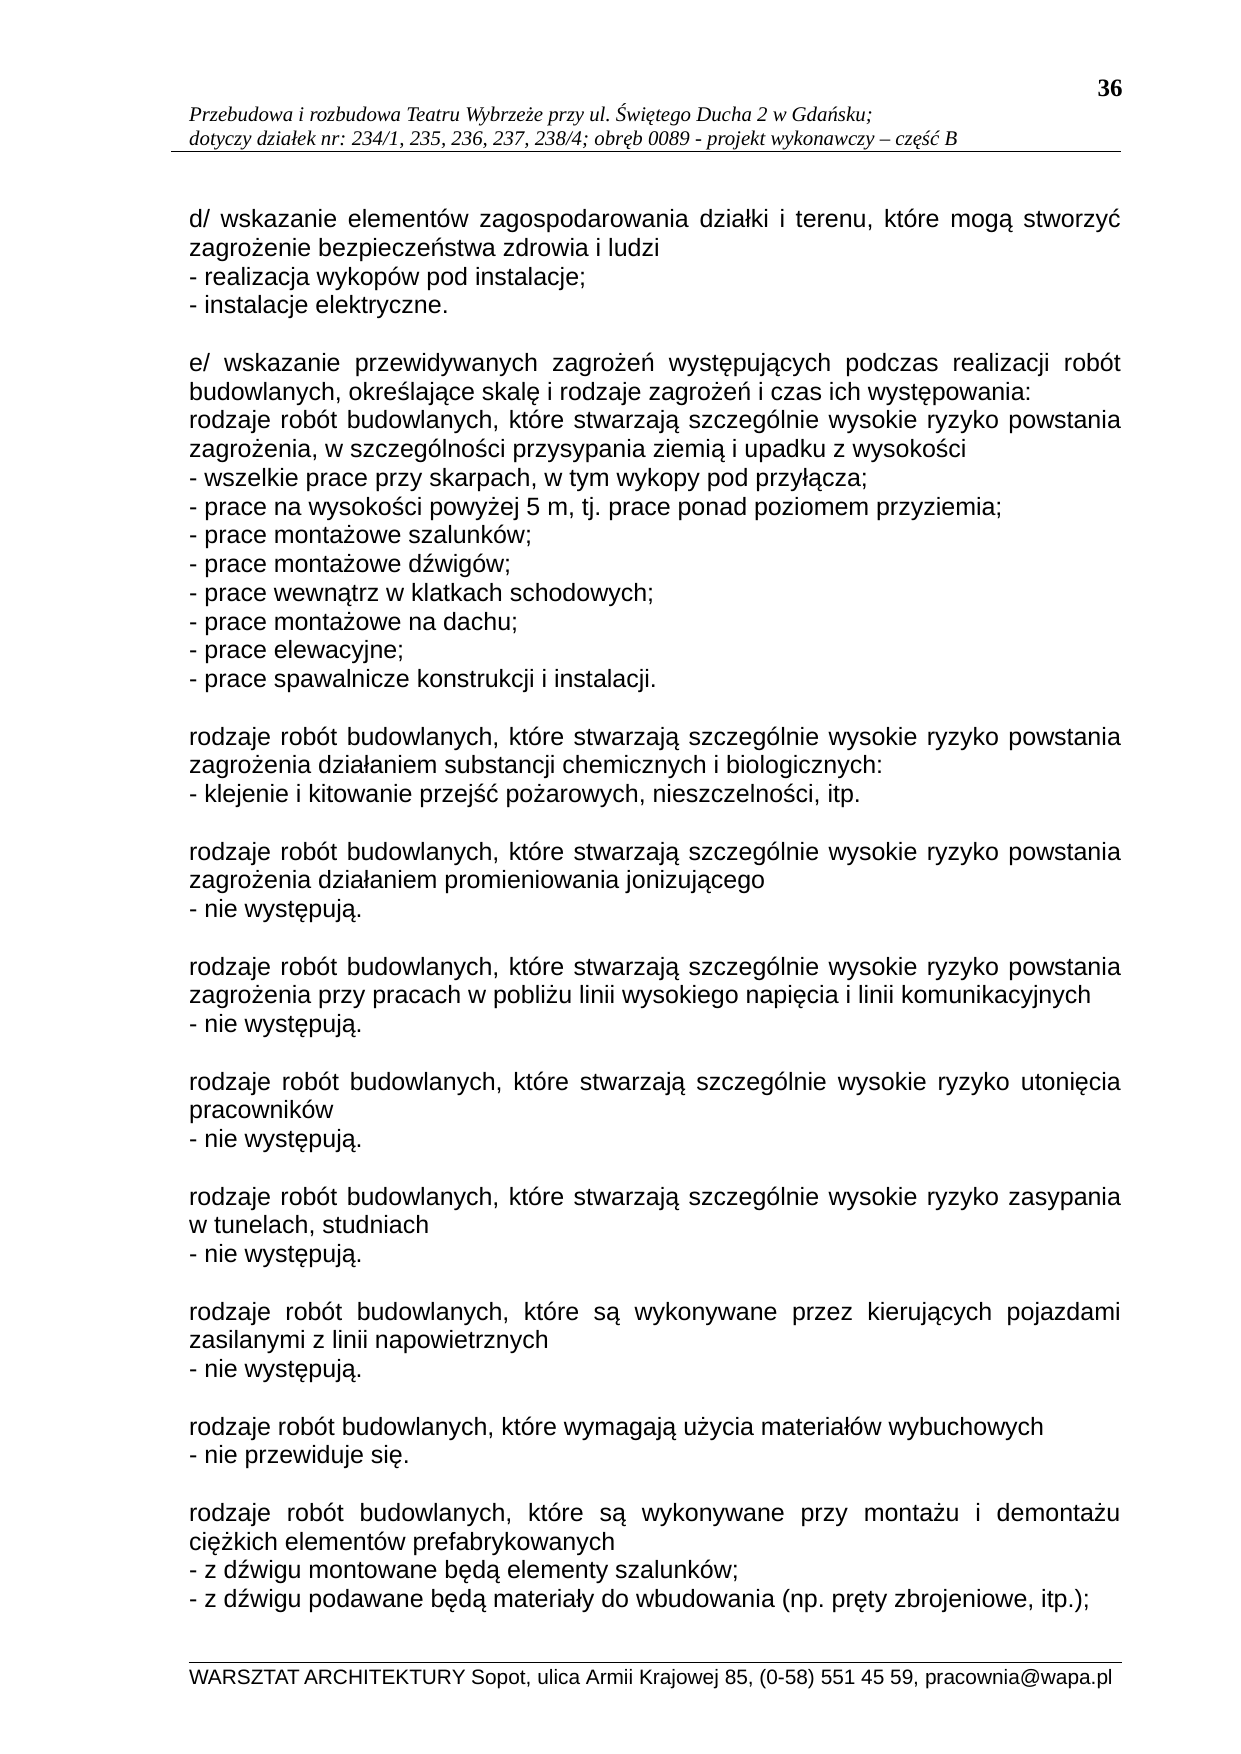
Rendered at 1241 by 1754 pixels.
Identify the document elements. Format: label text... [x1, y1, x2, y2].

text - wszelkie prace przy skarpach, w tym wykopy pod przyłącza; [189, 463, 1122, 492]
text - nie występują. [189, 1124, 1122, 1153]
text e/ wskazanie przewidywanych zagrożeń występujących podczas realizacji robót budowlanych, określające skalę i rodzaje zagrożeń i czas ich występowania: [189, 348, 1122, 406]
text - nie występują. [189, 1009, 1122, 1038]
text - klejenie i kitowanie przejść pożarowych, nieszczelności, itp. [189, 779, 1122, 808]
text - realizacja wykopów pod instalacje; [189, 262, 1122, 291]
text - nie występują. [189, 1239, 1122, 1268]
text - z dźwigu podawane będą materiały do wbudowania (np. pręty zbrojeniowe, itp.); [189, 1584, 1122, 1613]
text - prace na wysokości powyżej 5 m, tj. prace ponad poziomem przyziemia; [189, 492, 1122, 521]
text rodzaje robót budowlanych, które są wykonywane przy montażu i demontażu ciężkich elementów prefabrykowanych [189, 1498, 1122, 1556]
text rodzaje robót budowlanych, które stwarzają szczególnie wysokie ryzyko utonięcia pracowników [189, 1067, 1122, 1124]
text - z dźwigu montowane będą elementy szalunków; [189, 1556, 1122, 1584]
text - instalacje elektryczne. [189, 291, 1122, 319]
text - nie występują. [189, 894, 1122, 923]
text - prace spawalnicze konstrukcji i instalacji. [189, 664, 1122, 693]
text rodzaje robót budowlanych, które są wykonywane przez kierujących pojazdami zasilanymi z linii napowietrznych [189, 1297, 1122, 1354]
text d/ wskazanie elementów zagospodarowania działki i terenu, które mogą stworzyć zagrożenie bezpieczeństwa zdrowia i ludzi [189, 204, 1122, 262]
text rodzaje robót budowlanych, które wymagają użycia materiałów wybuchowych [189, 1412, 1122, 1441]
text rodzaje robót budowlanych, które stwarzają szczególnie wysokie ryzyko powstania zagrożenia, w szczególności przysypania ziemią i upadku z wysokości [189, 406, 1122, 463]
text - prace elewacyjne; [189, 636, 1122, 664]
text rodzaje robót budowlanych, które stwarzają szczególnie wysokie ryzyko powstania zagrożenia działaniem substancji chemicznych i biologicznych: [189, 722, 1122, 779]
text rodzaje robót budowlanych, które stwarzają szczególnie wysokie ryzyko zasypania w tunelach, studniach [189, 1182, 1122, 1239]
text - prace montażowe dźwigów; [189, 549, 1122, 578]
text - prace wewnątrz w klatkach schodowych; [189, 578, 1122, 607]
text - nie występują. [189, 1354, 1122, 1383]
text - prace montażowe szalunków; [189, 521, 1122, 549]
text - prace montażowe na dachu; [189, 607, 1122, 636]
text - nie przewiduje się. [189, 1441, 1122, 1469]
text rodzaje robót budowlanych, które stwarzają szczególnie wysokie ryzyko powstania zagrożenia przy pracach w pobliżu linii wysokiego napięcia i linii komunikacyjnych [189, 952, 1122, 1009]
text rodzaje robót budowlanych, które stwarzają szczególnie wysokie ryzyko powstania zagrożenia działaniem promieniowania jonizującego [189, 837, 1122, 894]
